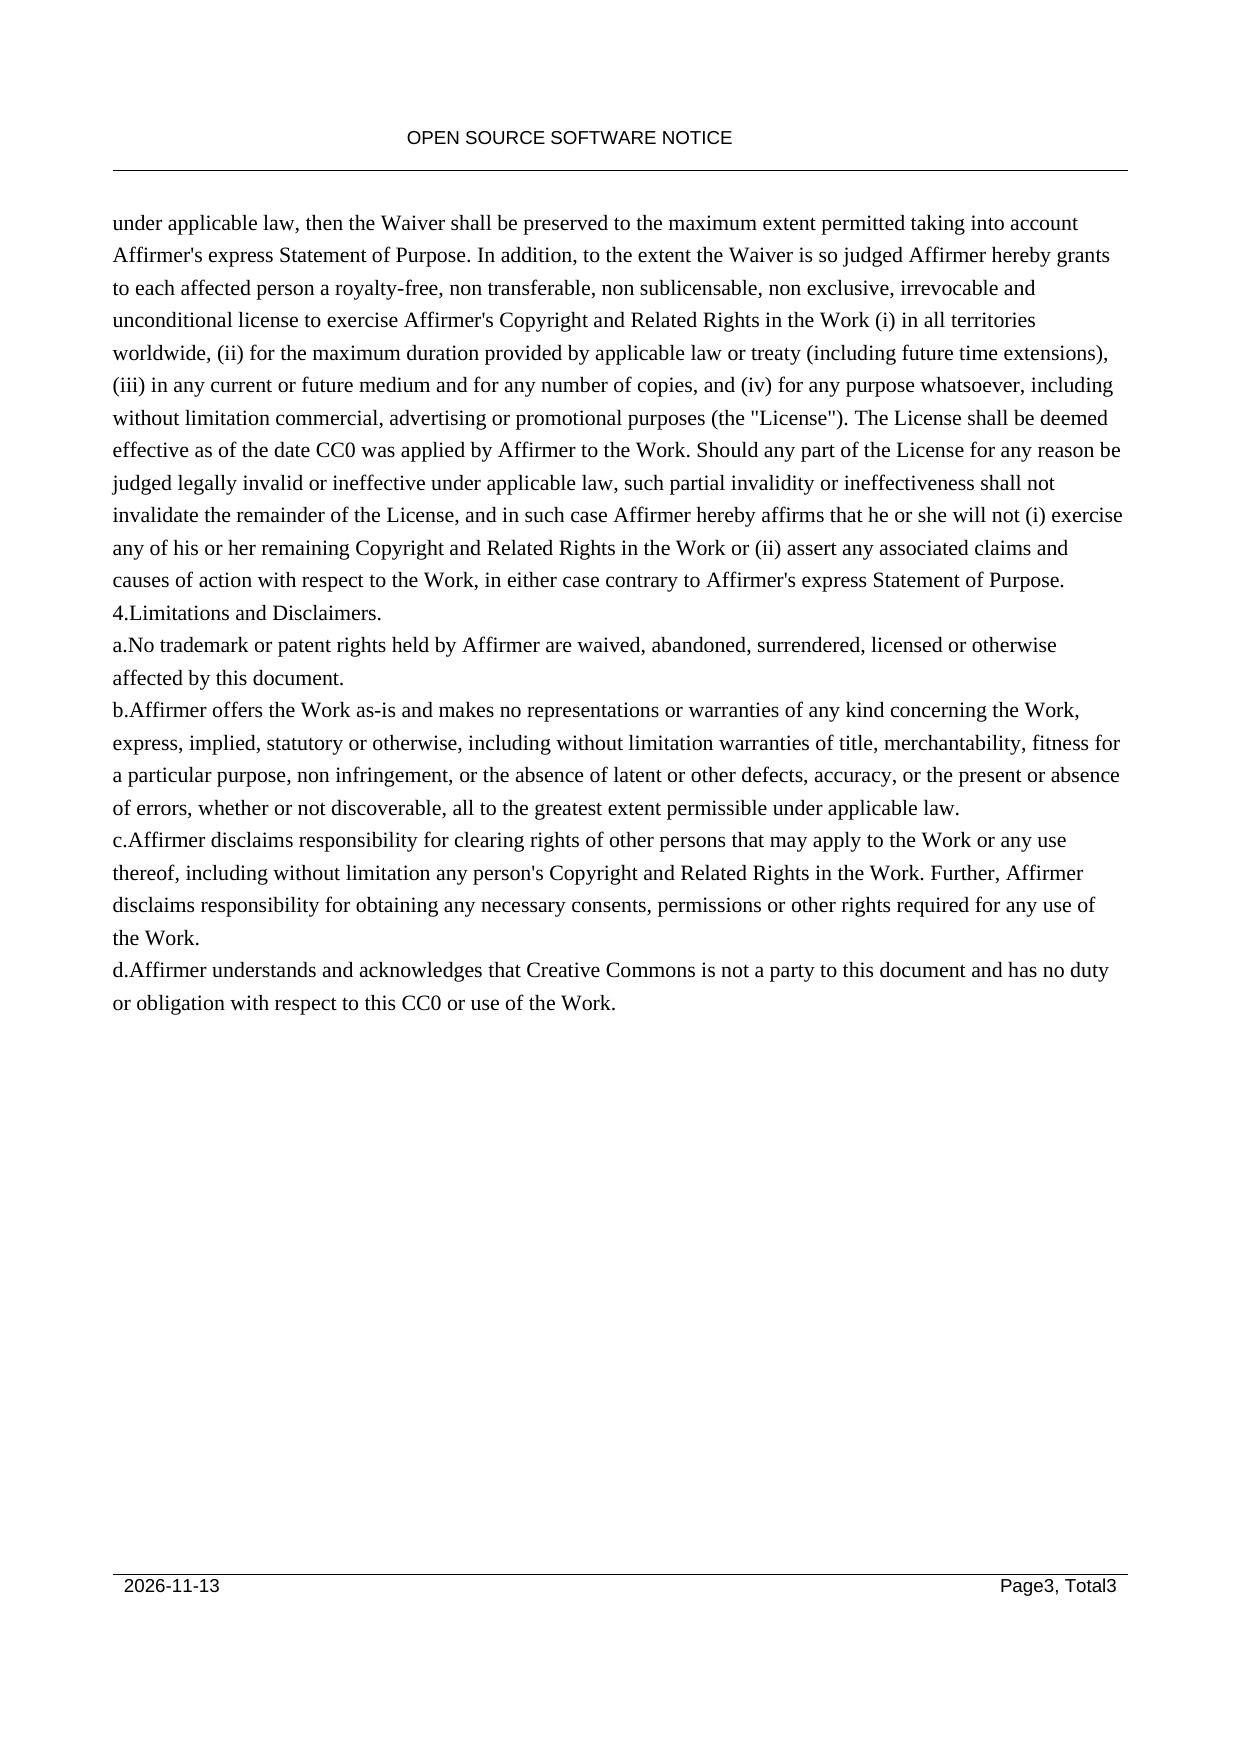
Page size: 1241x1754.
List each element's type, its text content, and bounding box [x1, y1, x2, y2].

text 4.Limitations and Disclaimers. [112, 596, 1128, 629]
text c.Affirmer disclaims responsibility for clearing rights of other persons that may apply to the Work or any use thereof, including without limitation any person's Copyright and Related Rights in the Work. Further, Affirmer disclaims responsibility for obtaining any necessary consents, permissions or other rights required for any use of the Work. [112, 824, 1128, 954]
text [112, 206, 1128, 596]
text d.Affirmer understands and acknowledges that Creative Commons is not a party to this document and has no duty or obligation with respect to this CC0 or use of the Work. [112, 954, 1128, 1019]
text b.Affirmer offers the Work as-is and makes no representations or warranties of any kind concerning the Work, express, implied, statutory or otherwise, including without limitation warranties of title, merchantability, fitness for a particular purpose, non infringement, or the absence of latent or other defects, accuracy, or the present or absence of errors, whether or not discoverable, all to the greatest extent permissible under applicable law. [112, 694, 1128, 824]
text a.No trademark or patent rights held by Affirmer are waived, abandoned, surrendered, licensed or otherwise affected by this document. [112, 629, 1128, 694]
